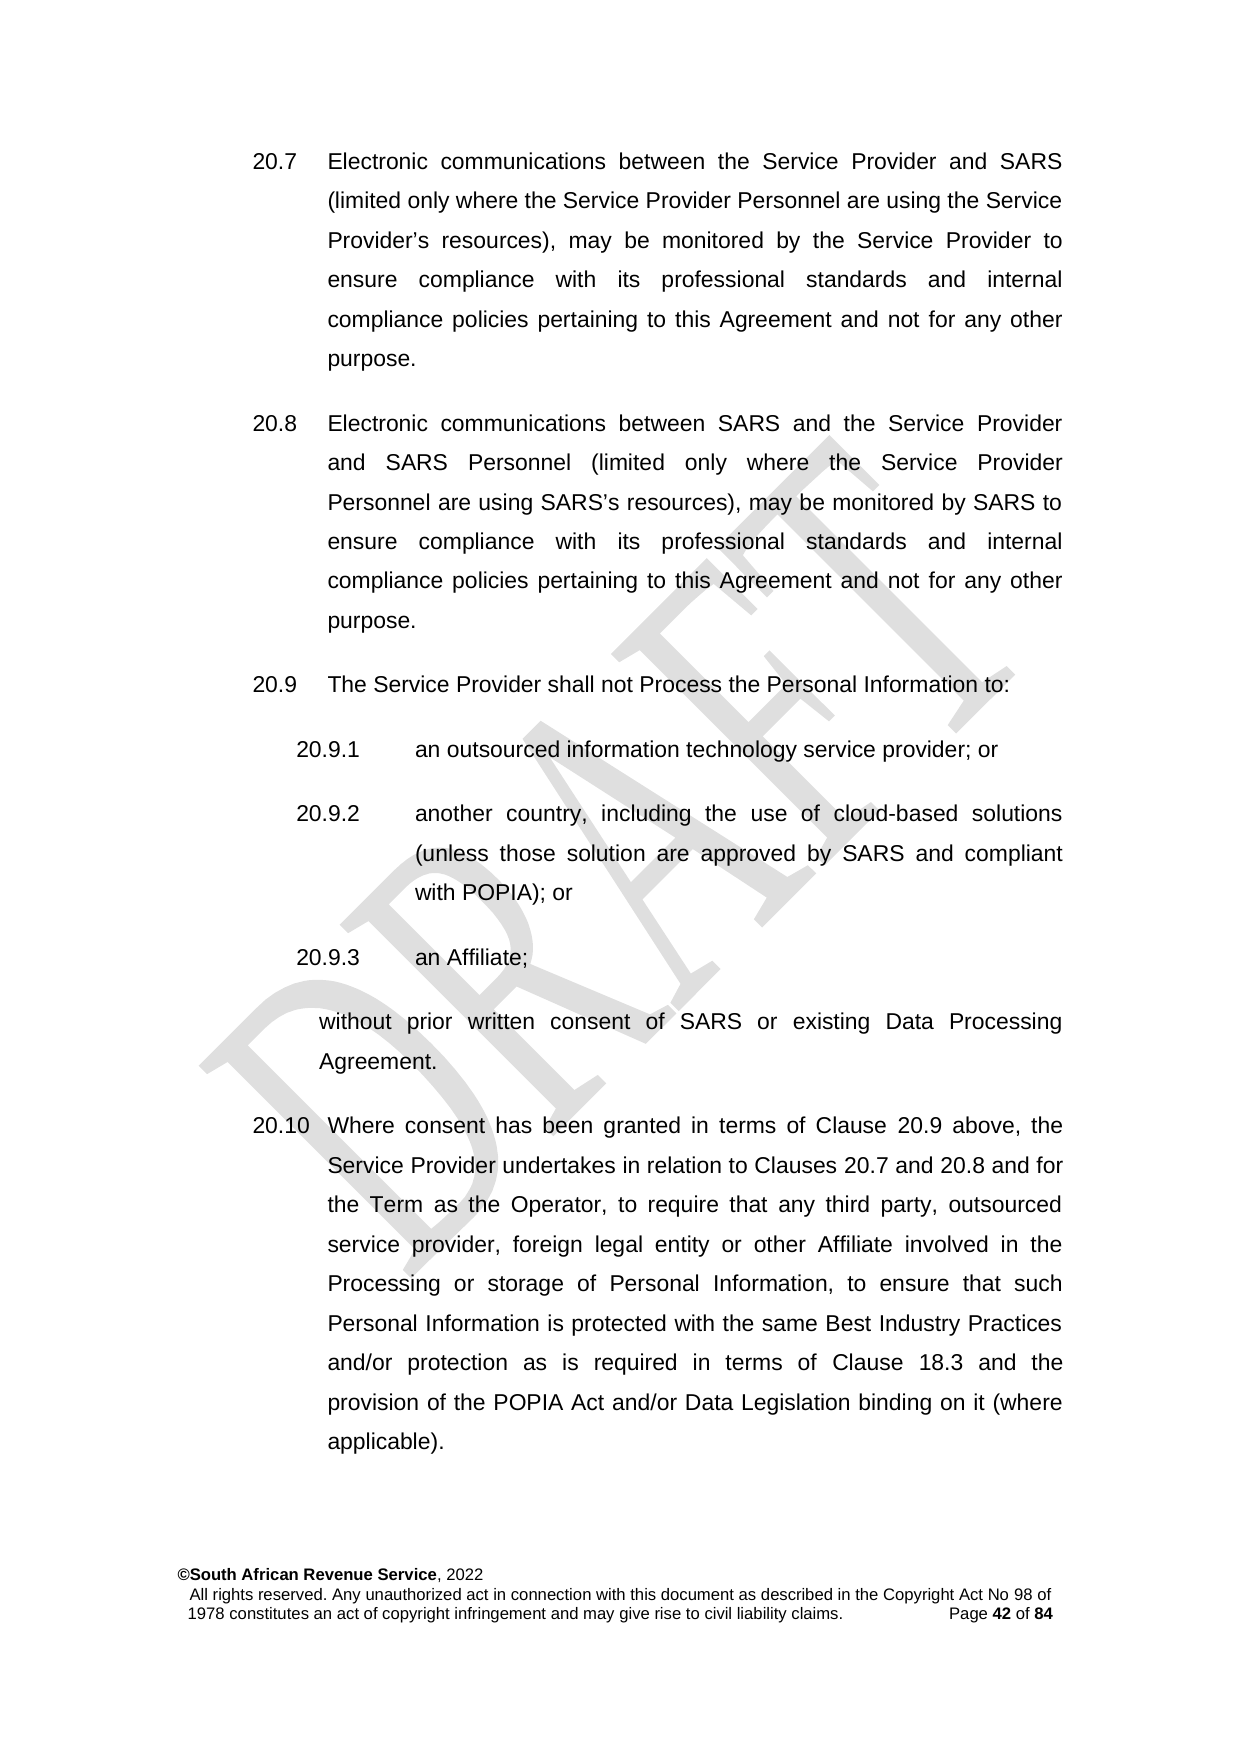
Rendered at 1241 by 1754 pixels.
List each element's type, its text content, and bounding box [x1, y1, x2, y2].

list an outsourced information technology service provider; or [296, 736, 1063, 762]
list an Affiliate; [296, 944, 1063, 970]
list another country, including the use of cloud-based solutions (unless those solution are approved by SARS and compliant with POPIA); or [296, 800, 1063, 906]
list Electronic communications between SARS and the Service Provider and SARS Personnel (limited only where the Service Provider Personnel are using SARS’s resources), may be monitored by SARS to ensure compliance with its professional standards and internal compliance policies pertaining to this Agreement and not for any other purpose. [252, 409, 1063, 633]
list The Service Provider shall not Process the Personal Information to: [252, 671, 1063, 698]
list without prior written consent of SARS or existing Data Processing Agreement. [319, 1008, 1063, 1074]
list Electronic communications between the Service Provider and SARS (limited only where the Service Provider Personnel are using the Service Provider’s resources), may be monitored by the Service Provider to ensure compliance with its professional standards and internal compliance policies pertaining to this Agreement and not for any other purpose. [252, 148, 1063, 371]
list Where consent has been granted in terms of Clause 20.9 above, the Service Provider undertakes in relation to Clauses 20.7 and 20.8 and for the Term as the Operator, to require that any third party, outsourced service provider, foreign legal entity or other Affiliate involved in the Processing or storage of Personal Information, to ensure that such Personal Information is protected with the same Best Industry Practices and/or protection as is required in terms of Clause 18.3 and the provision of the POPIA Act and/or Data Legislation binding on it (where applicable). [252, 1112, 1063, 1454]
